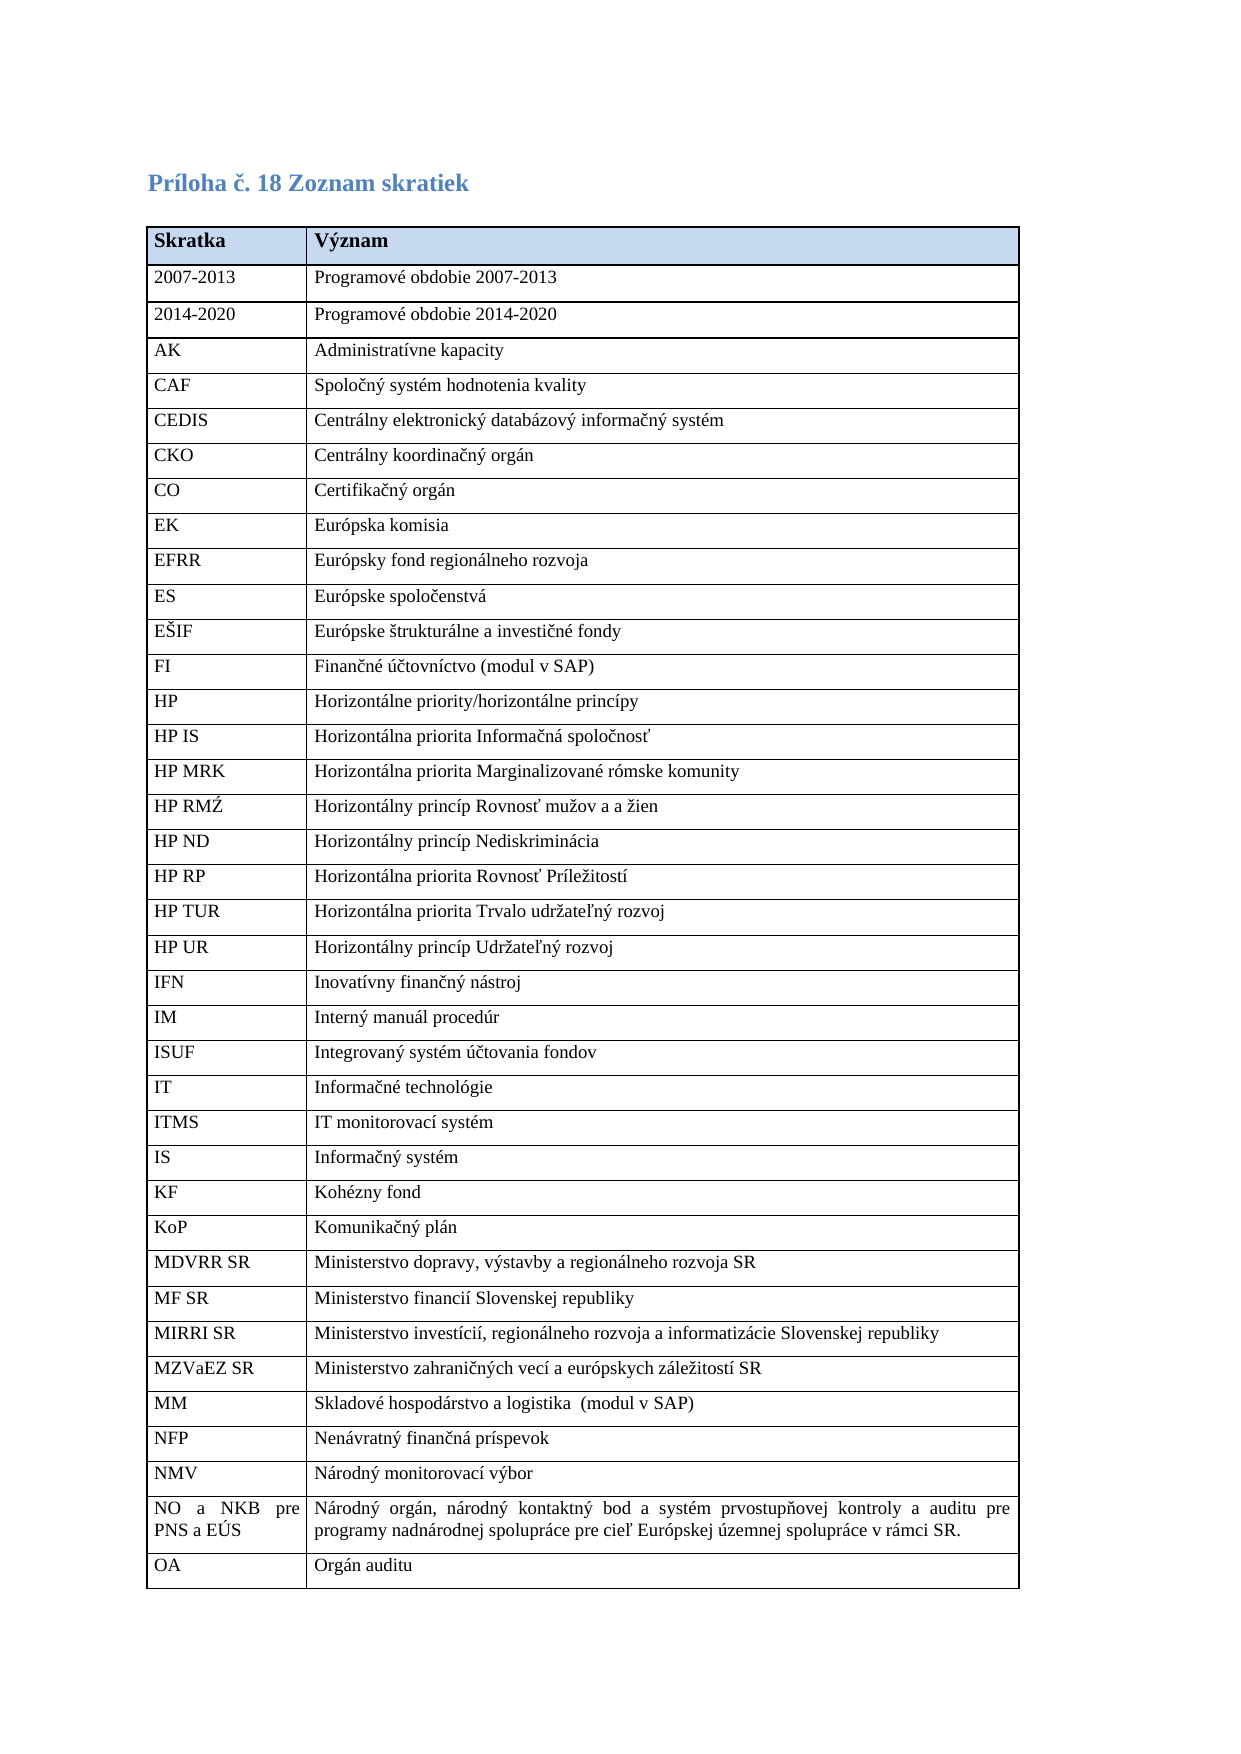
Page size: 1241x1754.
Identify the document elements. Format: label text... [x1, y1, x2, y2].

table_cell NMV [148, 1462, 306, 1496]
table_cell Skladové hospodárstvo a logistika (modul v SAP) [307, 1392, 1018, 1426]
table_cell Orgán auditu [307, 1554, 1018, 1588]
table_cell HP [148, 690, 306, 724]
table_cell Európsky fond regionálneho rozvoja [307, 549, 1018, 583]
table_header Význam [307, 228, 1018, 264]
table_cell FI [148, 655, 306, 689]
subtitle Príloha č. 18 Zoznam skratiek [148, 168, 1093, 197]
table_cell Certifikačný orgán [307, 479, 1018, 513]
table_cell CKO [148, 444, 306, 478]
table_cell Európska komisia [307, 514, 1018, 548]
table_cell OA [148, 1554, 306, 1588]
table_cell CO [148, 479, 306, 513]
table_cell Integrovaný systém účtovania fondov [307, 1041, 1018, 1075]
table_cell MZVaEZ SR [148, 1357, 306, 1391]
table_cell Národný orgán, národný kontaktný bod a systém prvostupňovej kontroly a auditu pre programy nadnárodnej spolupráce pre cieľ Európskej územnej spolupráce v rámci SR. [307, 1497, 1018, 1553]
table_cell Nenávratný finančná príspevok [307, 1427, 1018, 1461]
table_cell HP IS [148, 725, 306, 759]
table_cell Programové obdobie 2007-2013 [307, 266, 1018, 301]
table_cell Komunikačný plán [307, 1216, 1018, 1250]
table_cell Informačné technológie [307, 1076, 1018, 1110]
table_cell AK [148, 339, 306, 373]
table_cell IFN [148, 971, 306, 1005]
table_cell MF SR [148, 1287, 306, 1321]
table_cell HP TUR [148, 900, 306, 934]
table_cell NFP [148, 1427, 306, 1461]
table_cell Ministerstvo investícií, regionálneho rozvoja a informatizácie Slovenskej republiky [307, 1322, 1018, 1356]
table_cell 2007-2013 [148, 266, 306, 301]
table_cell IM [148, 1006, 306, 1040]
table_cell HP ND [148, 830, 306, 864]
table_cell Inovatívny finančný nástroj [307, 971, 1018, 1005]
table_cell IT monitorovací systém [307, 1111, 1018, 1145]
table_header Skratka [148, 228, 306, 264]
table_cell KoP [148, 1216, 306, 1250]
table_cell 2014-2020 [148, 303, 306, 337]
table_cell EK [148, 514, 306, 548]
table_cell Horizontálna priorita Marginalizované rómske komunity [307, 760, 1018, 794]
table_cell Finančné účtovníctvo (modul v SAP) [307, 655, 1018, 689]
table_cell Európske spoločenstvá [307, 585, 1018, 618]
table_cell CAF [148, 374, 306, 408]
table_cell Ministerstvo zahraničných vecí a európskych záležitostí SR [307, 1357, 1018, 1391]
table_cell Centrálny elektronický databázový informačný systém [307, 409, 1018, 443]
table_cell Horizontálna priorita Trvalo udržateľný rozvoj [307, 900, 1018, 934]
table_cell Horizontálny princíp Udržateľný rozvoj [307, 936, 1018, 969]
table_cell Ministerstvo financií Slovenskej republiky [307, 1287, 1018, 1321]
table_cell EŠIF [148, 620, 306, 654]
table_cell KF [148, 1181, 306, 1215]
table_cell Kohézny fond [307, 1181, 1018, 1215]
table_cell Horizontálna priorita Rovnosť Príležitostí [307, 865, 1018, 899]
table_cell HP RP [148, 865, 306, 899]
table_cell MIRRI SR [148, 1322, 306, 1356]
table_cell Informačný systém [307, 1146, 1018, 1180]
table_cell MM [148, 1392, 306, 1426]
table_cell ISUF [148, 1041, 306, 1075]
table_cell HP RMŹ [148, 795, 306, 829]
table_cell Interný manuál procedúr [307, 1006, 1018, 1040]
table_cell NO a NKB pre PNS a EÚS [148, 1497, 306, 1553]
table_cell Horizontálna priorita Informačná spoločnosť [307, 725, 1018, 759]
table_cell Horizontálny princíp Nediskriminácia [307, 830, 1018, 864]
table_cell HP MRK [148, 760, 306, 794]
table_cell MDVRR SR [148, 1251, 306, 1286]
table_cell ES [148, 585, 306, 618]
table_cell Ministerstvo dopravy, výstavby a regionálneho rozvoja SR [307, 1251, 1018, 1286]
table_cell Centrálny koordinačný orgán [307, 444, 1018, 478]
table_cell HP UR [148, 936, 306, 969]
table_cell Administratívne kapacity [307, 339, 1018, 373]
table_cell EFRR [148, 549, 306, 583]
table_cell ITMS [148, 1111, 306, 1145]
table_cell CEDIS [148, 409, 306, 443]
table_cell Európske štrukturálne a investičné fondy [307, 620, 1018, 654]
table_cell IT [148, 1076, 306, 1110]
table_cell Spoločný systém hodnotenia kvality [307, 374, 1018, 408]
table_cell Horizontálny princíp Rovnosť mužov a a žien [307, 795, 1018, 829]
table_cell Horizontálne priority/horizontálne princípy [307, 690, 1018, 724]
table_cell IS [148, 1146, 306, 1180]
table_cell Programové obdobie 2014-2020 [307, 303, 1018, 337]
table_cell Národný monitorovací výbor [307, 1462, 1018, 1496]
